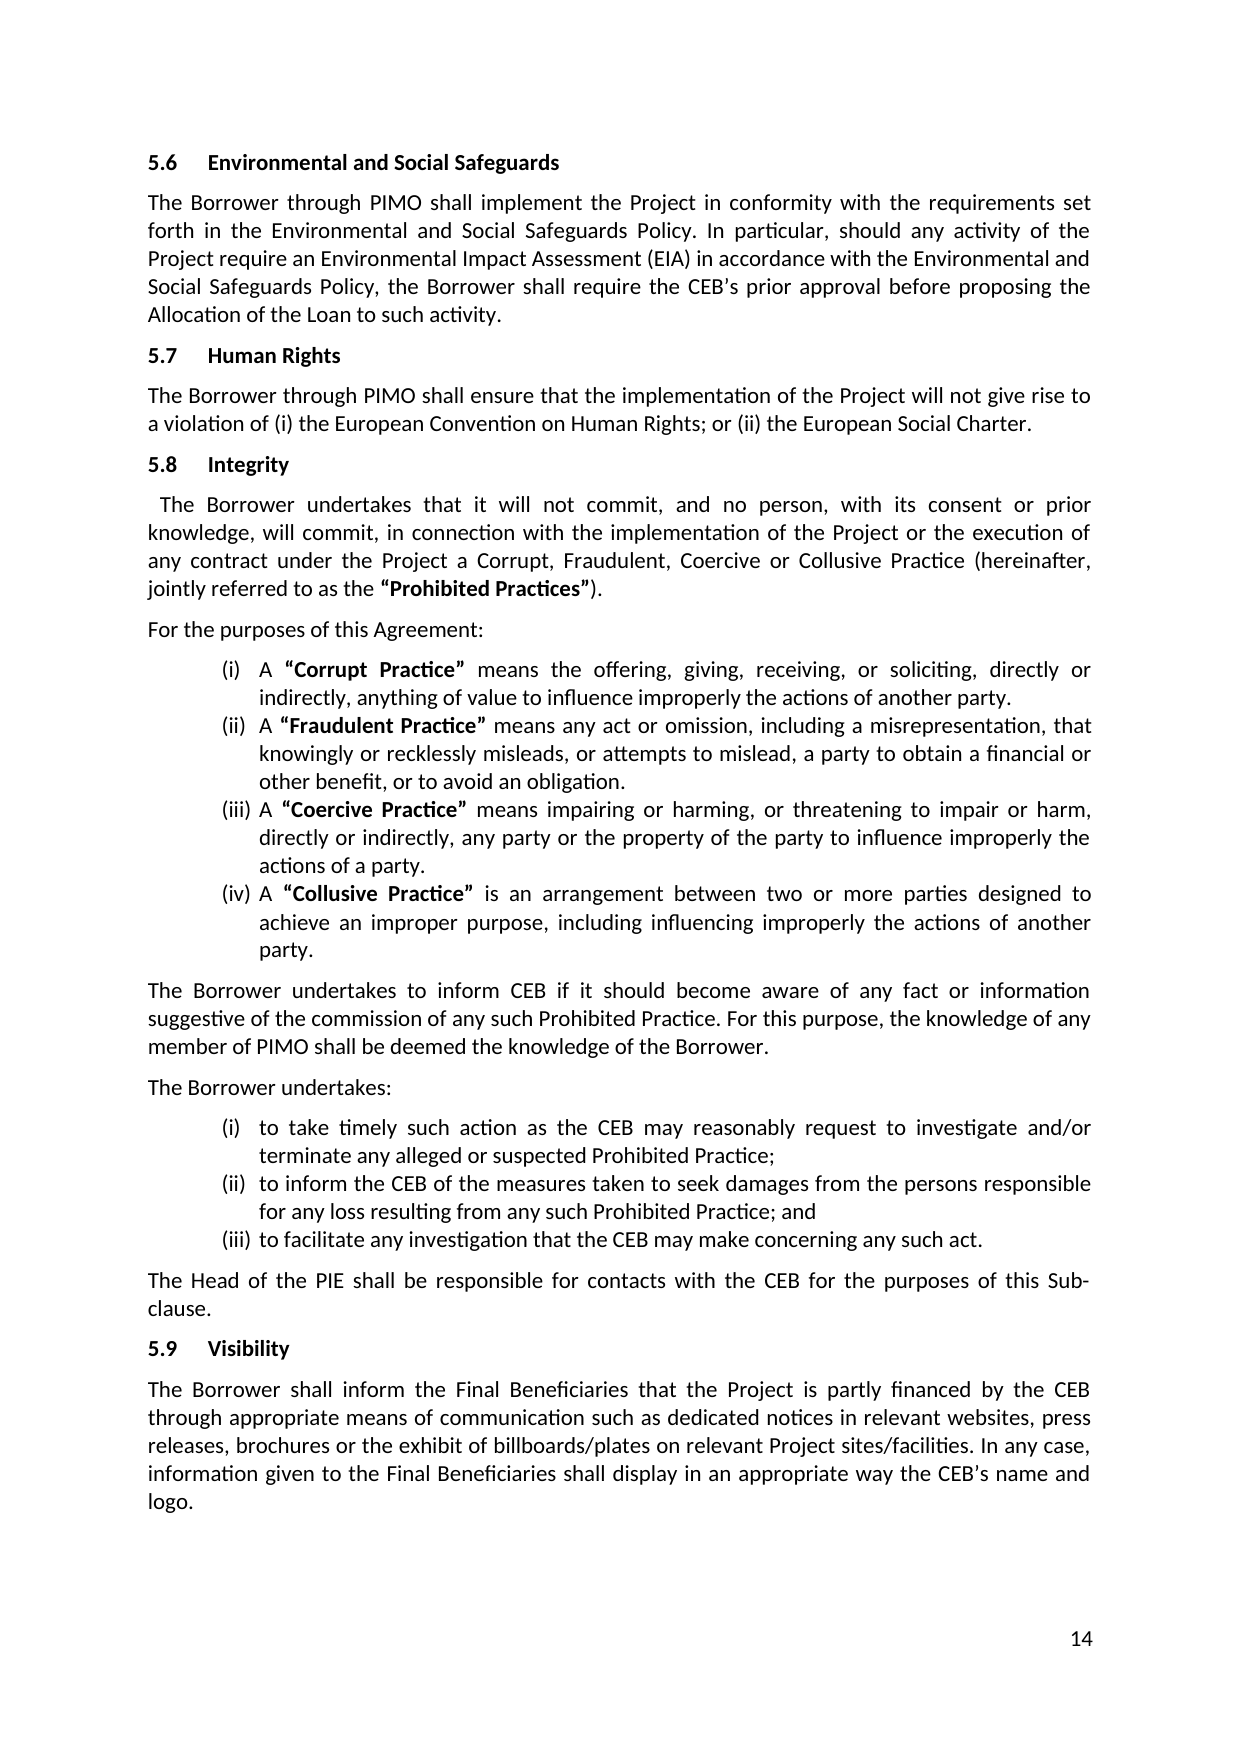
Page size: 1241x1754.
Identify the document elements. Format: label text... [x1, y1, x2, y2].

text For the purposes of this Agreement: [148, 615, 1093, 643]
text The Borrower through PIMO shall ensure that the implementation of the Project will not give rise to a violation of (i) the European Convention on Human Rights; or (ii) the European Social Charter. [148, 381, 1093, 437]
text The Head of the PIE shall be responsible for contacts with the CEB for the purposes of this Sub-clause. [148, 1266, 1093, 1322]
list A “Corrupt Practice” means the offering, giving, receiving, or soliciting, directly or indirectly, anything of value to influence improperly the actions of another party. [221, 655, 1093, 711]
list to take timely such action as the CEB may reasonably request to investigate and/or terminate any alleged or suspected Prohibited Practice; [221, 1113, 1093, 1169]
list to inform the CEB of the measures taken to seek damages from the persons responsible for any loss resulting from any such Prohibited Practice; and [221, 1169, 1093, 1225]
subtitle Visibility [148, 1334, 1093, 1362]
text The Borrower undertakes that it will not commit, and no person, with its consent or prior knowledge, will commit, in connection with the implementation of the Project or the execution of any contract under the Project a Corrupt, Fraudulent, Coercive or Collusive Practice (hereinafter, jointly referred to as the “Prohibited Practices”). [148, 490, 1093, 602]
list A “Fraudulent Practice” means any act or omission, including a misrepresentation, that knowingly or recklessly misleads, or attempts to mislead, a party to obtain a financial or other benefit, or to avoid an obligation. [221, 711, 1093, 796]
text The Borrower through PIMO shall implement the Project in conformity with the requirements set forth in the Environmental and Social Safeguards Policy. In particular, should any activity of the Project require an Environmental Impact Assessment (EIA) in accordance with the Environmental and Social Safeguards Policy, the Borrower shall require the CEB’s prior approval before proposing the Allocation of the Loan to such activity. [148, 188, 1093, 328]
text The Borrower shall inform the Final Beneficiaries that the Project is partly financed by the CEB through appropriate means of communication such as dedicated notices in relevant websites, press releases, brochures or the exhibit of billboards/plates on relevant Project sites/facilities. In any case, information given to the Final Beneficiaries shall display in an appropriate way the CEB’s name and logo. [148, 1375, 1093, 1515]
list A “Coercive Practice” means impairing or harming, or threatening to impair or harm, directly or indirectly, any party or the property of the party to influence improperly the actions of a party. [221, 796, 1093, 879]
subtitle Integrity [148, 450, 1093, 478]
subtitle Environmental and Social Safeguards [148, 148, 1093, 176]
list A “Collusive Practice” is an arrangement between two or more parties designed to achieve an improper purpose, including influencing improperly the actions of another party. [221, 879, 1093, 964]
subtitle Human Rights [148, 341, 1093, 369]
text The Borrower undertakes to inform CEB if it should become aware of any fact or information suggestive of the commission of any such Prohibited Practice. For this purpose, the knowledge of any member of PIMO shall be deemed the knowledge of the Borrower. [148, 976, 1093, 1060]
list to facilitate any investigation that the CEB may make concerning any such act. [221, 1225, 1093, 1253]
text The Borrower undertakes: [148, 1073, 1093, 1101]
